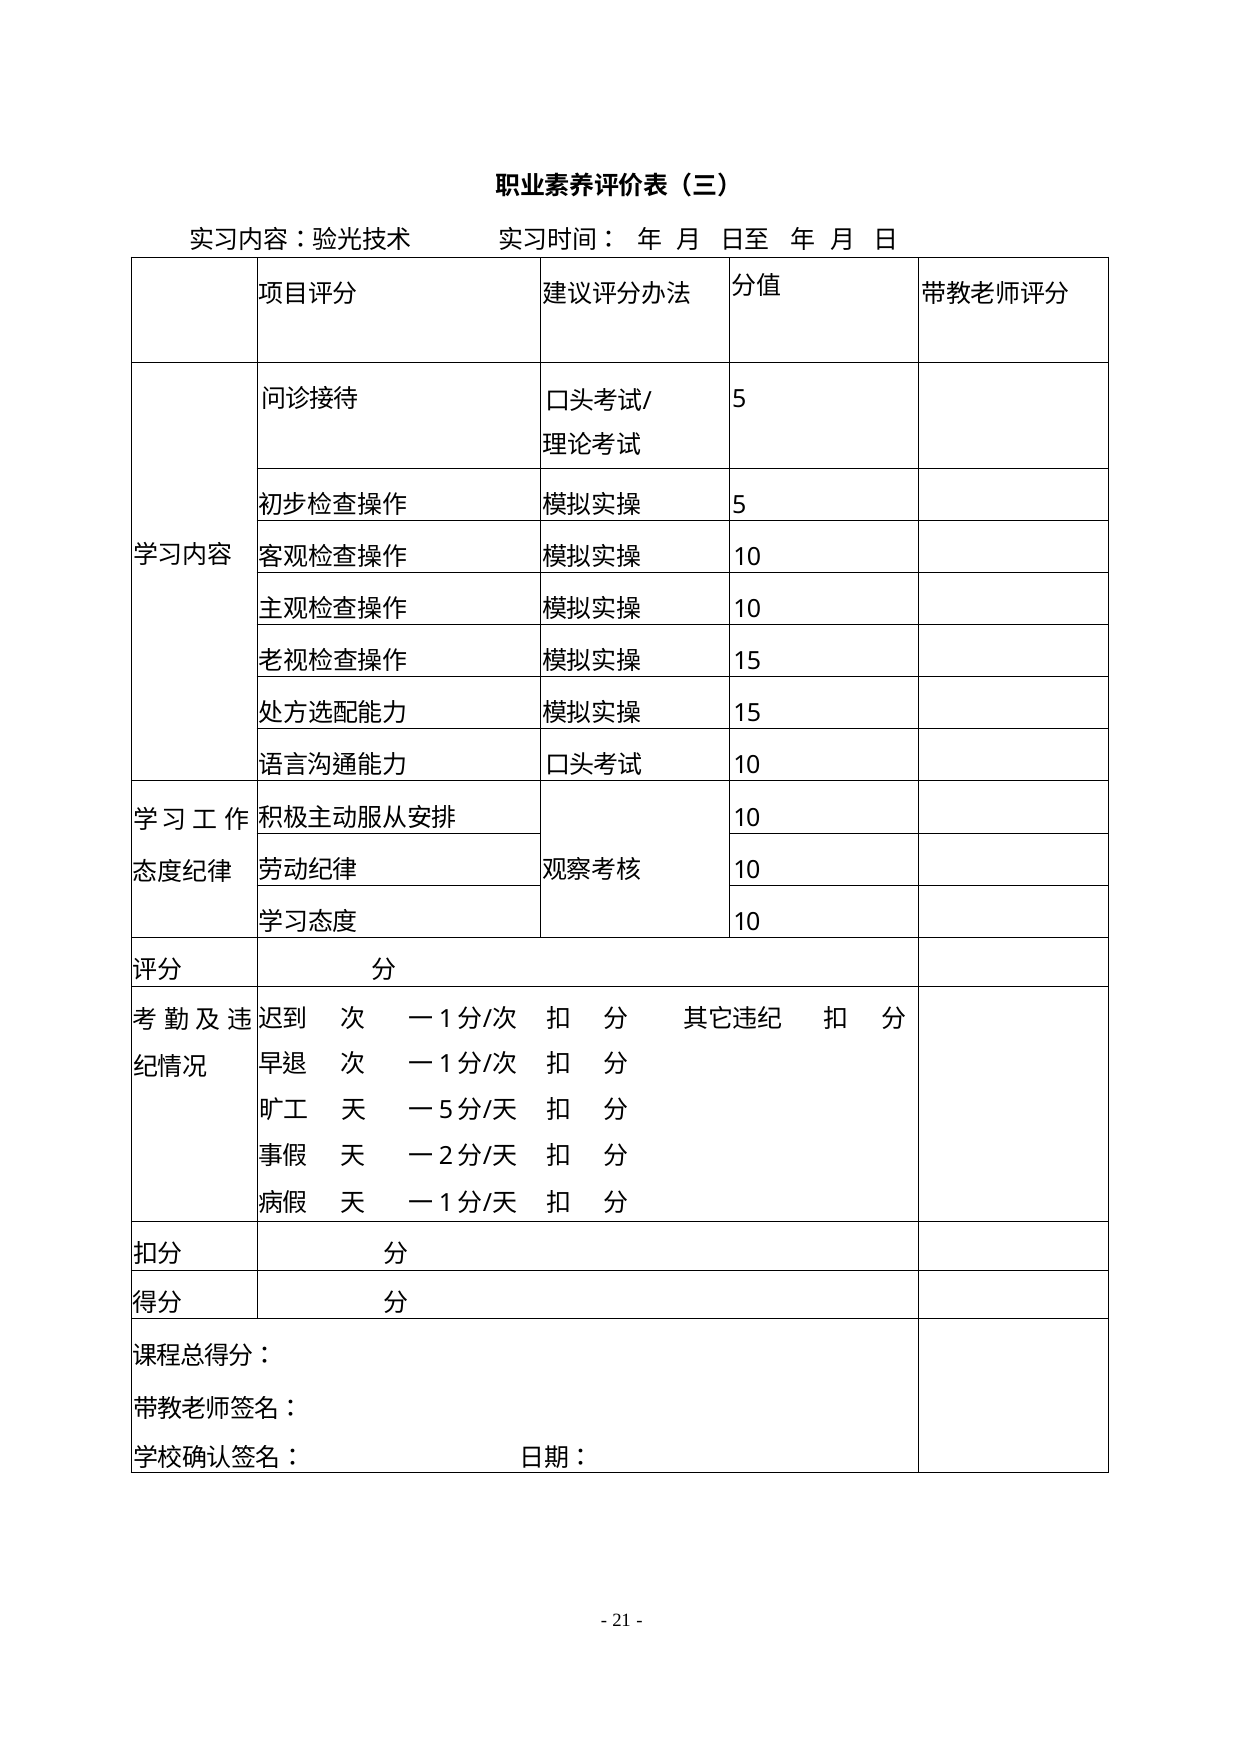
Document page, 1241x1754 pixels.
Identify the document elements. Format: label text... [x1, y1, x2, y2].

table_cell [919, 1271, 1108, 1318]
table_cell [919, 781, 1108, 832]
table_cell 得分 [132, 1271, 257, 1318]
text 实习内容：验光技术 实习时间： 年 月 日至 年 月 日 [189, 223, 1109, 254]
table_cell 主观检查操作 [258, 573, 540, 623]
table_header 带教老师评分 [919, 258, 1108, 362]
table_cell 10 [730, 573, 918, 623]
table_cell [919, 363, 1108, 468]
table_cell 模拟实操 [541, 469, 729, 519]
table_cell [919, 938, 1108, 986]
table_cell 模拟实操 [541, 625, 729, 676]
table_cell 处方选配能力 [258, 677, 540, 728]
table_cell 评分 [132, 938, 257, 986]
table_cell [919, 987, 1108, 1221]
table_cell 15 [730, 677, 918, 728]
table_cell [258, 987, 918, 1221]
table_cell 分 [258, 938, 918, 986]
table_cell 口头考试 [541, 729, 729, 780]
table_cell 模拟实操 [541, 573, 729, 623]
table_cell [919, 573, 1108, 623]
table_cell 扣分 [132, 1222, 257, 1269]
table_cell 分 [258, 1271, 918, 1318]
table_cell 5 [730, 363, 918, 468]
table_cell 客观检查操作 [258, 521, 540, 572]
table_cell [919, 521, 1108, 572]
table_cell 学习态度 [258, 886, 540, 937]
table_cell [919, 834, 1108, 885]
table_cell 口头考试/ 理论考试 [541, 363, 729, 468]
table_cell 10 [730, 834, 918, 885]
table_header [132, 258, 257, 362]
table_cell 课程总得分： 带教老师签名： 学校确认签名： 日期： [132, 1319, 918, 1472]
table_cell 10 [730, 729, 918, 780]
table_cell [919, 625, 1108, 676]
table_cell 模拟实操 [541, 521, 729, 572]
text 职业素养评价表（三） [496, 170, 1109, 201]
table_cell 10 [730, 521, 918, 572]
table_cell [919, 677, 1108, 728]
table_header 建议评分办法 [541, 258, 729, 362]
table_cell 5 [730, 469, 918, 519]
table_cell 考 勤 及 违 纪情况 [132, 987, 257, 1221]
table_cell 学 习 工 作 态度纪律 [132, 781, 257, 937]
table_cell 问诊接待 [258, 363, 540, 468]
table_cell [919, 729, 1108, 780]
table_cell 分 [258, 1222, 918, 1269]
table_cell 积极主动服从安排 [258, 781, 540, 832]
table_cell 语言沟通能力 [258, 729, 540, 780]
table_header 分值 [730, 258, 918, 362]
table_cell 15 [730, 625, 918, 676]
table_cell 学习内容 [132, 363, 257, 780]
table_cell 劳动纪律 [258, 834, 540, 885]
table_cell [919, 1319, 1108, 1472]
table_cell 初步检查操作 [258, 469, 540, 519]
table_cell 10 [730, 781, 918, 832]
table_cell 模拟实操 [541, 677, 729, 728]
table_cell [919, 469, 1108, 519]
table_cell [919, 1222, 1108, 1269]
table_cell [919, 886, 1108, 937]
table_cell 10 [730, 886, 918, 937]
table_cell 老视检查操作 [258, 625, 540, 676]
table_cell 观察考核 [541, 781, 729, 937]
table_header 项目评分 [258, 258, 540, 362]
